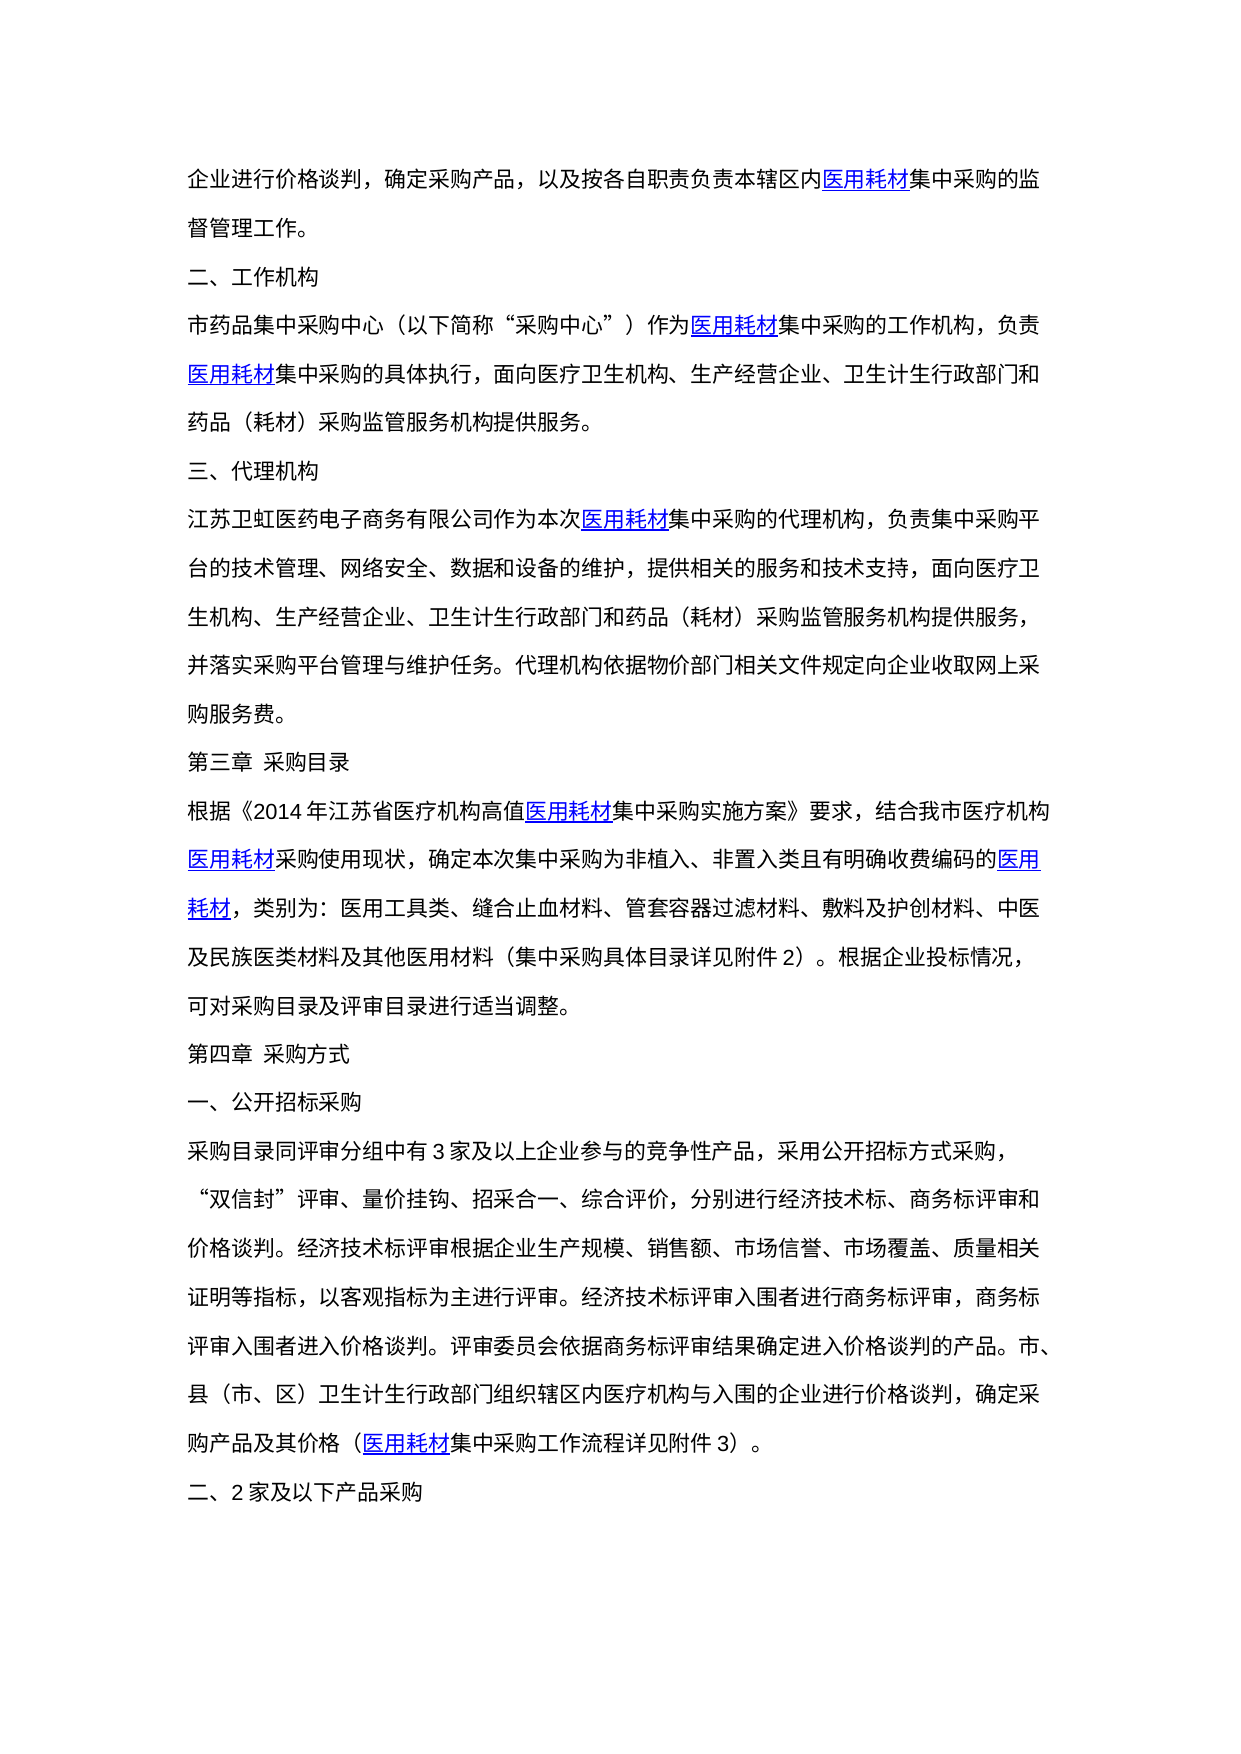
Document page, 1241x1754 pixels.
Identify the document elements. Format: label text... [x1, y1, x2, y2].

text 一、公开招标采购 [187, 1085, 1053, 1117]
text 第三章 采购目录 [187, 745, 1053, 777]
text 市药品集中采购中心（以下简称“采购中心”）作为医用耗材集中采购的工作机构，负责医用耗材集中采购的具体执行，面向医疗卫生机构、生产经营企业、卫生计生行政部门和药品（耗材）采购监管服务机构提供服务。 [187, 307, 1053, 437]
text 江苏卫虹医药电子商务有限公司作为本次医用耗材集中采购的代理机构，负责集中采购平台的技术管理、网络安全、数据和设备的维护，提供相关的服务和技术支持，面向医疗卫生机构、生产经营企业、卫生计生行政部门和药品（耗材）采购监管服务机构提供服务，并落实采购平台管理与维护任务。代理机构依据物价部门相关文件规定向企业收取网上采购服务费。 [187, 502, 1053, 729]
text 三、代理机构 [187, 453, 1053, 486]
text 根据《2014年江苏省医疗机构高值医用耗材集中采购实施方案》要求，结合我市医疗机构医用耗材采购使用现状，确定本次集中采购为非植入、非置入类且有明确收费编码的医用耗材，类别为：医用工具类、缝合止血材料、管套容器过滤材料、敷料及护创材料、中医及民族医类材料及其他医用材料（集中采购具体目录详见附件2）。根据企业投标情况，可对采购目录及评审目录进行适当调整。 [187, 793, 1053, 1021]
text 采购目录同评审分组中有3家及以上企业参与的竞争性产品，采用公开招标方式采购，“双信封”评审、量价挂钩、招采合一、综合评价，分别进行经济技术标、商务标评审和价格谈判。经济技术标评审根据企业生产规模、销售额、市场信誉、市场覆盖、质量相关证明等指标，以客观指标为主进行评审。经济技术标评审入围者进行商务标评审，商务标评审入围者进入价格谈判。评审委员会依据商务标评审结果确定进入价格谈判的产品。市、县（市、区）卫生计生行政部门组织辖区内医疗机构与入围的企业进行价格谈判，确定采购产品及其价格（医用耗材集中采购工作流程详见附件3）。 [187, 1133, 1053, 1458]
text 二、2家及以下产品采购 [187, 1474, 1053, 1507]
text 二、工作机构 [187, 259, 1053, 292]
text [187, 162, 1053, 243]
text 第四章 采购方式 [187, 1037, 1053, 1069]
